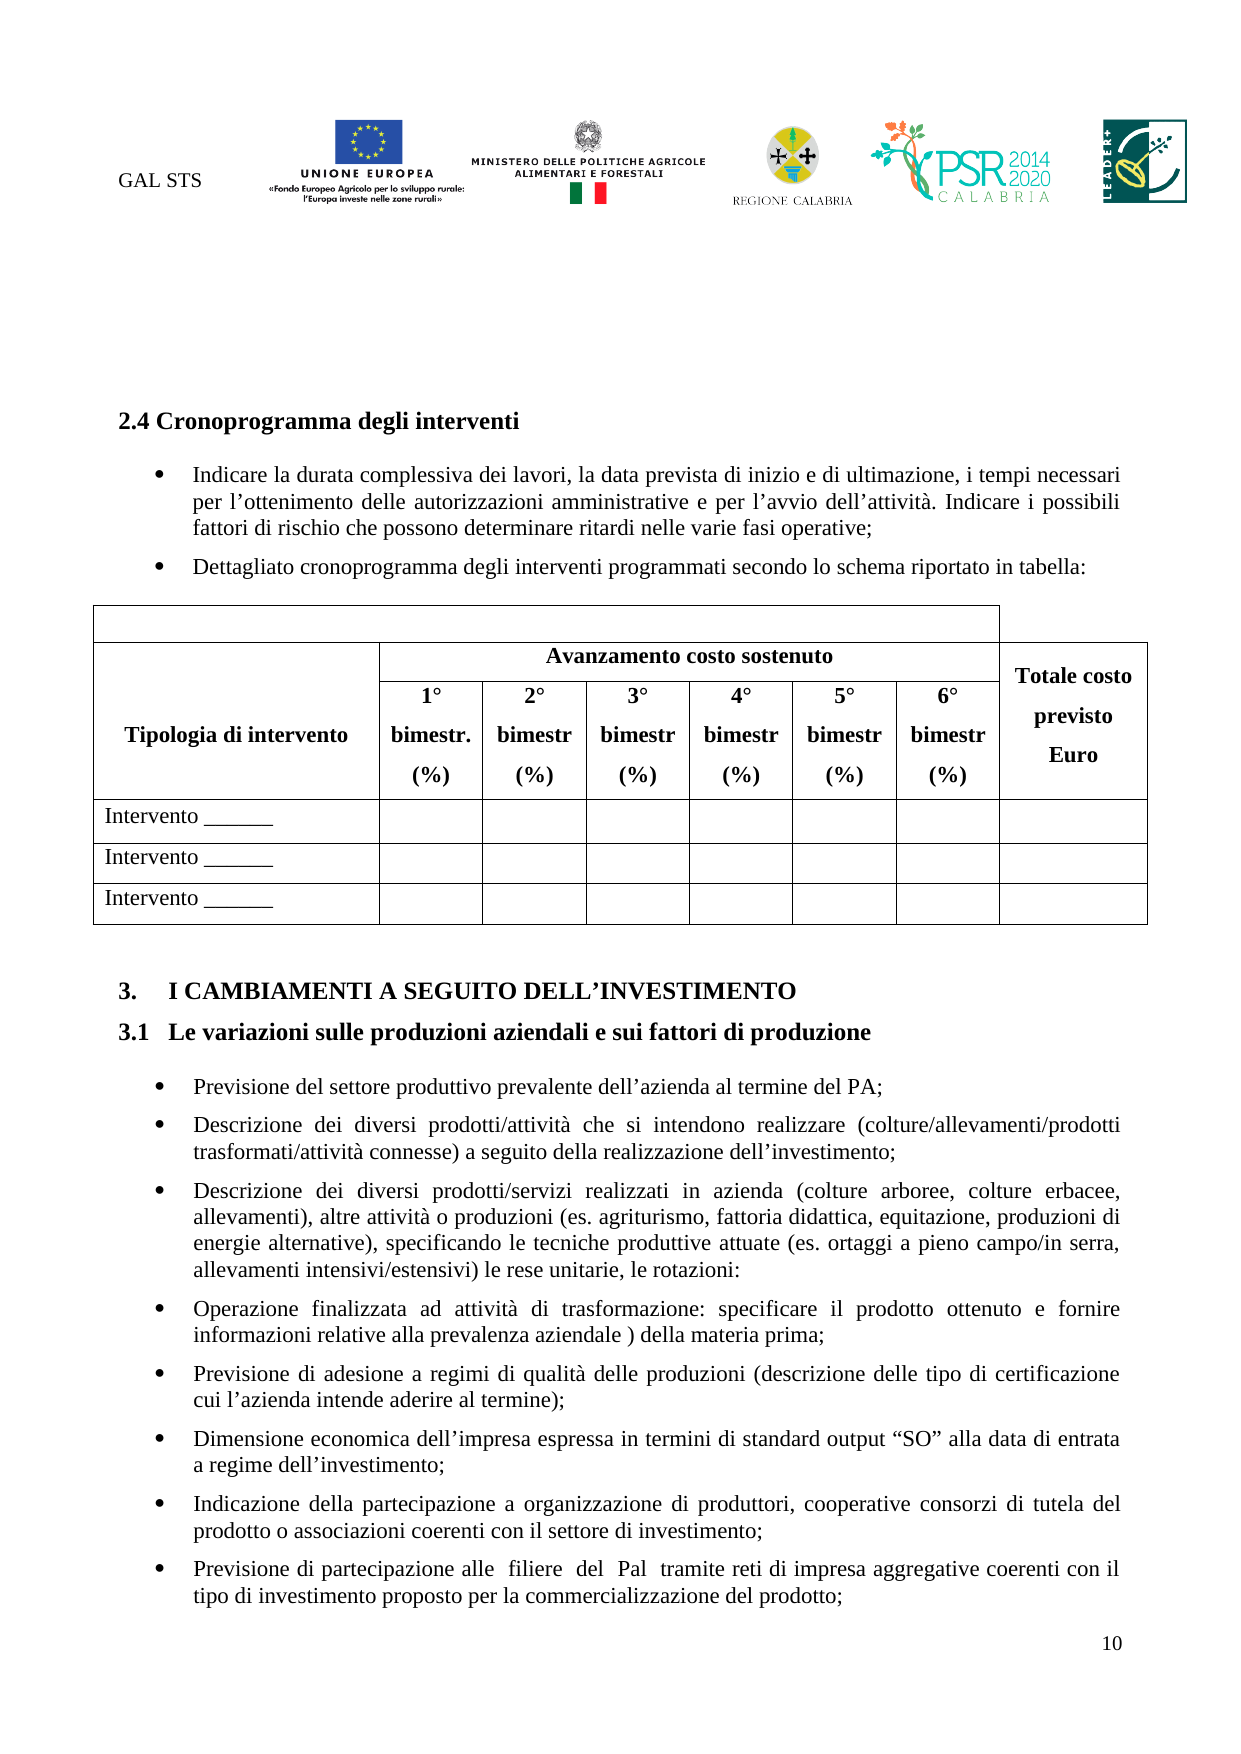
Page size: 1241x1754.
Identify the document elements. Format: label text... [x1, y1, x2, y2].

list Operazione finalizzata ad attività di trasformazione: specificare il prodotto ottenuto e fornire informazioni relative alla prevalenza aziendale ) della materia prima; [156, 1295, 1122, 1347]
table_cell [793, 844, 896, 883]
table_cell 3° bimestr (%) [587, 682, 689, 799]
text 3. I CAMBIAMENTI A SEGUITO DELL’INVESTIMENTO [118, 976, 1122, 1004]
table_cell [380, 844, 482, 883]
table_cell [897, 884, 999, 923]
list Previsione di adesione a regimi di qualità delle produzioni (descrizione delle tipo di certificazione cui l’azienda intende aderire al termine); [156, 1360, 1122, 1413]
text 3.1 Le variazioni sulle produzioni aziendali e sui fattori di produzione [118, 1017, 1122, 1046]
list Previsione del settore produttivo prevalente dell’azienda al termine del PA; [156, 1073, 1122, 1099]
list Indicazione della partecipazione a organizzazione di produttori, cooperative consorzi di tutela del prodotto o associazioni coerenti con il settore di investimento; [156, 1490, 1122, 1543]
list Dettagliato cronoprogramma degli interventi programmati secondo lo schema riportato in tabella: [155, 553, 1122, 579]
picture [226, 89, 1230, 239]
table_cell 4° bimestr (%) [690, 682, 792, 799]
table_cell [483, 844, 586, 883]
table_cell [897, 844, 999, 883]
table_cell Tipologia di intervento [94, 643, 379, 799]
table_cell 5° bimestr (%) [793, 682, 896, 799]
table_cell [587, 884, 689, 923]
table_cell Intervento ______ [94, 844, 379, 883]
table_header [94, 606, 999, 642]
table_cell [690, 800, 792, 842]
table_cell Intervento ______ [94, 884, 379, 923]
table_cell [1000, 800, 1147, 842]
table_cell [690, 884, 792, 923]
table_cell [1000, 844, 1147, 883]
table_cell [793, 800, 896, 842]
table_cell 2° bimestr (%) [483, 682, 586, 799]
table_cell [587, 844, 689, 883]
table_cell [380, 884, 482, 923]
list Previsione di partecipazione alle filiere del Pal tramite reti di impresa aggregative coerenti con il tipo di investimento proposto per la commercializzazione del prodotto; [156, 1556, 1122, 1608]
table_cell [587, 800, 689, 842]
table_cell [1000, 884, 1147, 923]
table_cell [690, 844, 792, 883]
table_cell [483, 800, 586, 842]
table_cell [897, 800, 999, 842]
list Descrizione dei diversi prodotti/servizi realizzati in azienda (colture arboree, colture erbacee, allevamenti), altre attività o produzioni (es. agriturismo, fattoria didattica, equitazione, produzioni di energie alternative), specificando le tecniche produttive attuate (es. ortaggi a pieno campo/in serra, allevamenti intensivi/estensivi) le rese unitarie, le rotazioni: [156, 1177, 1122, 1282]
text 2.4 Cronoprogramma degli interventi [118, 406, 1122, 435]
table_cell Avanzamento costo sostenuto [380, 643, 999, 681]
table_cell 1° bimestr. (%) [380, 682, 482, 799]
list Descrizione dei diversi prodotti/attività che si intendono realizzare (colture/allevamenti/prodotti trasformati/attività connesse) a seguito della realizzazione dell’investimento; [156, 1112, 1122, 1164]
table_cell Intervento ______ [94, 800, 379, 842]
table_cell [380, 800, 482, 842]
table_cell [793, 884, 896, 923]
table_cell [483, 884, 586, 923]
table_cell Totale costo previsto Euro [1000, 643, 1147, 799]
list Dimensione economica dell’impresa espressa in termini di standard output “SO” alla data di entrata a regime dell’investimento; [156, 1425, 1122, 1478]
table_cell 6° bimestr (%) [897, 682, 999, 799]
list Indicare la durata complessiva dei lavori, la data prevista di inizio e di ultimazione, i tempi necessari per l’ottenimento delle autorizzazioni amministrative e per l’avvio dell’attività. Indicare i possibili fattori di rischio che possono determinare ritardi nelle varie fasi operative; [155, 462, 1122, 541]
